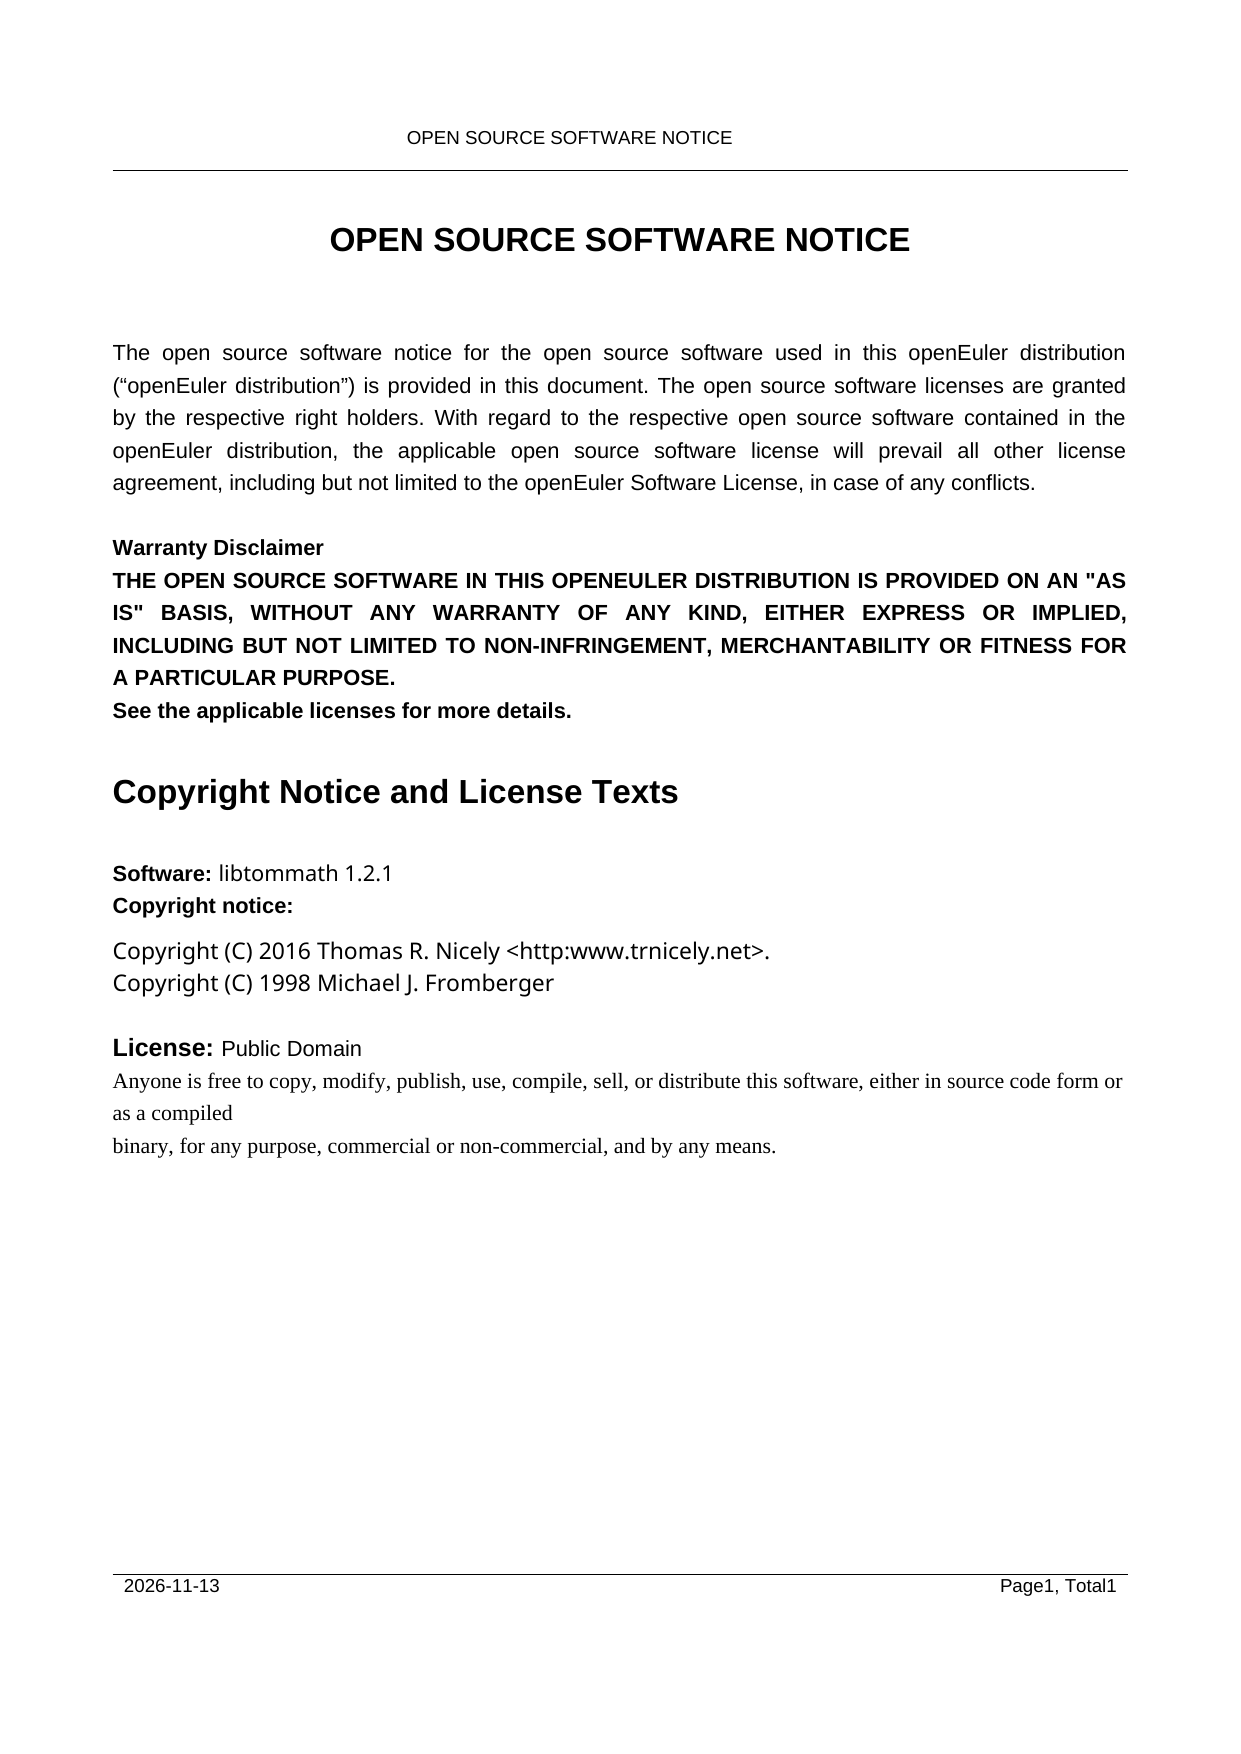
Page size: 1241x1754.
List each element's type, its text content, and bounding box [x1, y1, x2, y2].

text Copyright notice: [112, 889, 1128, 921]
text Copyright Notice and License Texts [112, 759, 1128, 824]
text THE OPEN SOURCE SOFTWARE IN THIS OPENEULER DISTRIBUTION IS PROVIDED ON AN "AS IS" BASIS, WITHOUT ANY WARRANTY OF ANY KIND, EITHER EXPRESS OR IMPLIED, INCLUDING BUT NOT LIMITED TO NON-INFRINGEMENT, MERCHANTABILITY OR FITNESS FOR A PARTICULAR PURPOSE. See the applicable licenses for more details. [112, 564, 1128, 726]
text Anyone is free to copy, modify, publish, use, compile, sell, or distribute this software, either in source code form or as a compiled binary, for any purpose, commercial or non-commercial, and by any means. [112, 1064, 1128, 1161]
text The open source software notice for the open source software used in this openEuler distribution (“openEuler distribution”) is provided in this document. The open source software licenses are granted by the respective right holders. With regard to the respective open source software contained in the openEuler distribution, the applicable open source software license will prevail all other license agreement, including but not limited to the openEuler Software License, in case of any conflicts. [112, 336, 1128, 499]
text OPEN SOURCE SOFTWARE NOTICE [112, 206, 1128, 271]
title Software: libtommath 1.2.1 [112, 856, 1128, 889]
text License: Public Domain [112, 1031, 1128, 1064]
text Warranty Disclaimer [112, 531, 1128, 564]
text Copyright (C) 2016 Thomas R. Nicely <http:www.trnicely.net>. Copyright (C) 1998 Michael J. Fromberger [112, 934, 1128, 1031]
